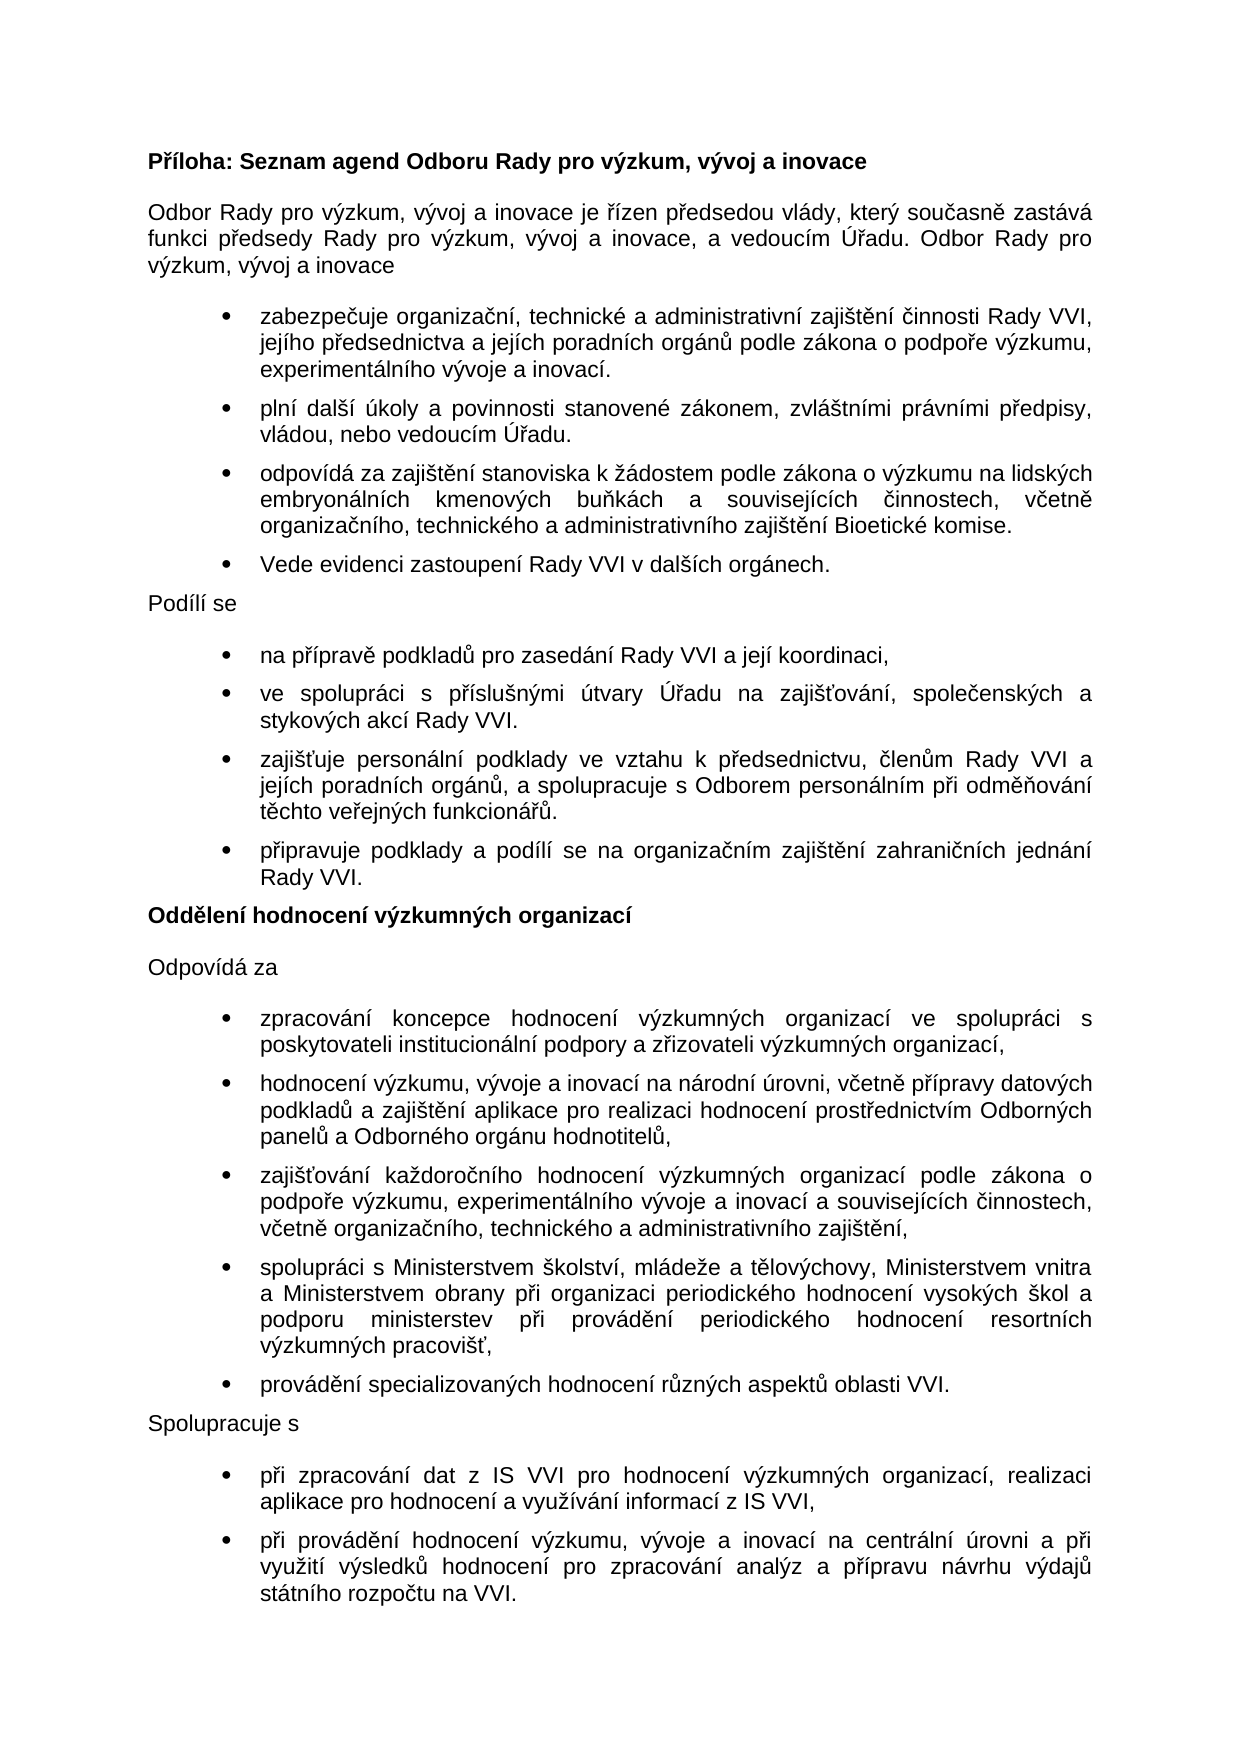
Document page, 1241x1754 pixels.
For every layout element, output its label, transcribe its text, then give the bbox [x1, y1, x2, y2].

list plní další úkoly a povinnosti stanovené zákonem, zvláštními právními předpisy, vládou, nebo vedoucím Úřadu. [222, 394, 1093, 447]
list zajišťování každoročního hodnocení výzkumných organizací podle zákona o podpoře výzkumu, experimentálního vývoje a inovací a souvisejících činnostech, včetně organizačního, technického a administrativního zajištění, [222, 1162, 1093, 1241]
list při provádění hodnocení výzkumu, vývoje a inovací na centrální úrovni a při využití výsledků hodnocení pro zpracování analýz a přípravu návrhu výdajů státního rozpočtu na VVI. [222, 1527, 1093, 1606]
text Podílí se [148, 590, 1093, 617]
text Oddělení hodnocení výzkumných organizací [148, 902, 1093, 929]
text Odpovídá za [148, 954, 1093, 980]
list na přípravě podkladů pro zasedání Rady VVI a její koordinaci, [222, 642, 1093, 668]
list odpovídá za zajištění stanoviska k žádostem podle zákona o výzkumu na lidských embryonálních kmenových buňkách a souvisejících činnostech, včetně organizačního, technického a administrativního zajištění Bioetické komise. [222, 460, 1093, 539]
list připravuje podklady a podílí se na organizačním zajištění zahraničních jednání Rady VVI. [222, 837, 1093, 890]
list spolupráci s Ministerstvem školství, mládeže a tělovýchovy, Ministerstvem vnitra a Ministerstvem obrany při organizaci periodického hodnocení vysokých škol a podporu ministerstev při provádění periodického hodnocení resortních výzkumných pracovišť, [222, 1253, 1093, 1359]
text Spolupracuje s [148, 1410, 1093, 1437]
text Odbor Rady pro výzkum, vývoj a inovace je řízen předsedou vlády, který současně zastává funkci předsedy Rady pro výzkum, vývoj a inovace, a vedoucím Úřadu. Odbor Rady pro výzkum, vývoj a inovace [148, 199, 1093, 278]
list zajišťuje personální podklady ve vztahu k předsednictvu, členům Rady VVI a jejích poradních orgánů, a spolupracuje s Odborem personálním při odměňování těchto veřejných funkcionářů. [222, 746, 1093, 825]
list Vede evidenci zastoupení Rady VVI v dalších orgánech. [222, 551, 1093, 578]
text Příloha: Seznam agend Odboru Rady pro výzkum, vývoj a inovace [148, 148, 1093, 174]
list při zpracování dat z IS VVI pro hodnocení výzkumných organizací, realizaci aplikace pro hodnocení a využívání informací z IS VVI, [222, 1462, 1093, 1514]
list zpracování koncepce hodnocení výzkumných organizací ve spolupráci s poskytovateli institucionální podpory a zřizovateli výzkumných organizací, [222, 1005, 1093, 1058]
list hodnocení výzkumu, vývoje a inovací na národní úrovni, včetně přípravy datových podkladů a zajištění aplikace pro realizaci hodnocení prostřednictvím Odborných panelů a Odborného orgánu hodnotitelů, [222, 1070, 1093, 1149]
list zabezpečuje organizační, technické a administrativní zajištění činnosti Rady VVI, jejího předsednictva a jejích poradních orgánů podle zákona o podpoře výzkumu, experimentálního vývoje a inovací. [222, 303, 1093, 382]
list ve spolupráci s příslušnými útvary Úřadu na zajišťování, společenských a stykových akcí Rady VVI. [222, 680, 1093, 733]
list provádění specializovaných hodnocení různých aspektů oblasti VVI. [222, 1371, 1093, 1398]
